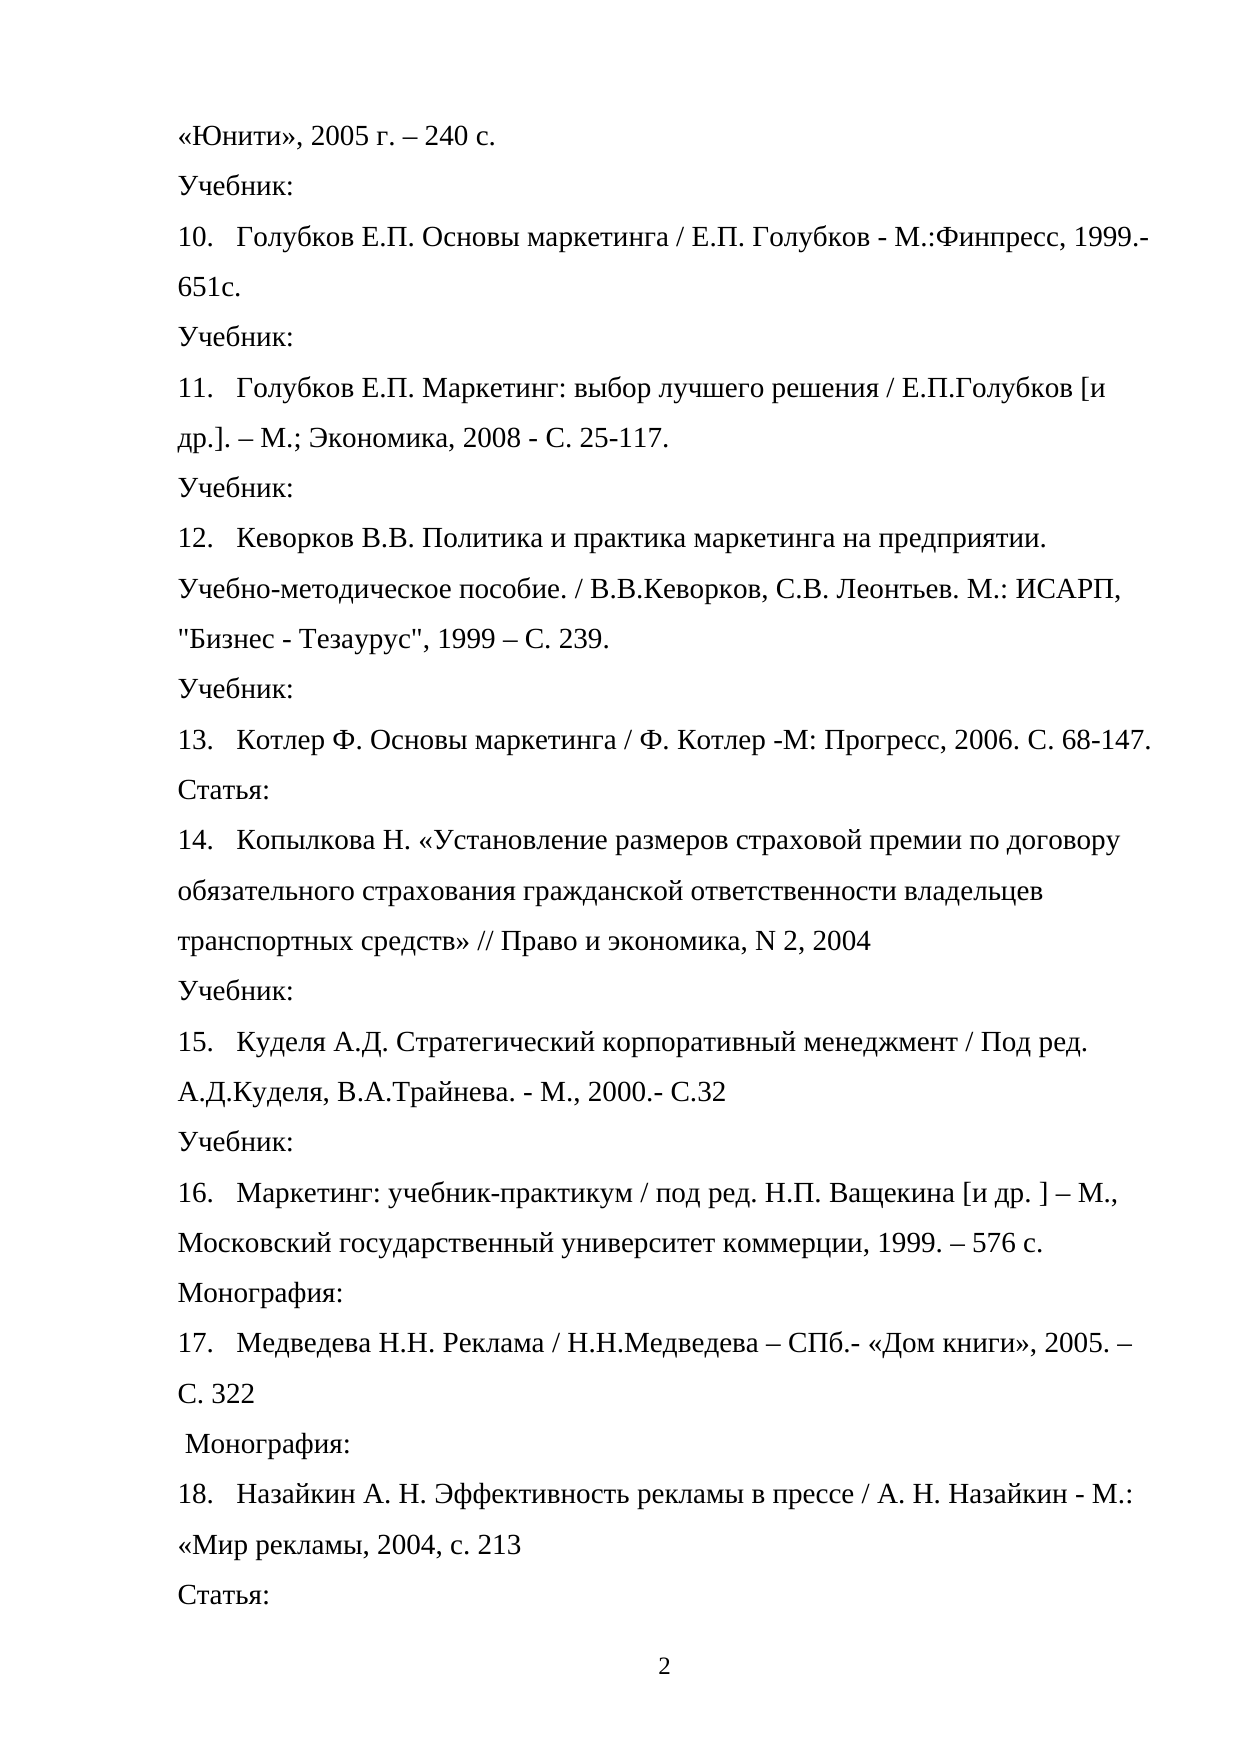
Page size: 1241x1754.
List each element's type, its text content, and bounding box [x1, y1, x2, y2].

text Учебник: [177, 168, 1152, 202]
text Учебник: [177, 973, 1152, 1007]
text Монография: [177, 1426, 1152, 1460]
list Маркетинг: учебник-практикум / под ред. Н.П. Ващекина [и др. ] – М., Московский государственный университет коммерции, 1999. – 576 с. [177, 1175, 1152, 1258]
list Куделя А.Д. Стратегический корпоративный менеджмент / Под ред. А.Д.Куделя, В.А.Трайнева. - М., 2000.- С.32 [177, 1024, 1152, 1108]
list Кеворков В.В. Политика и практика маркетинга на предприятии. Учебно-методическое пособие. / В.В.Кеворков, С.В. Леонтьев. М.: ИСАРП, "Бизнес - Тезаурус", 1999 – С. 239. [177, 521, 1152, 655]
list Назайкин А. Н. Эффективность рекламы в прессе / А. Н. Назайкин - М.: «Мир рекламы, 2004, с. 213 [177, 1477, 1152, 1560]
list Копылкова Н. «Установление размеров страховой премии по договору обязательного страхования гражданской ответственности владельцев транспортных средств» // Право и экономика, N 2, 2004 [177, 822, 1152, 957]
list Голубков Е.П. Маркетинг: выбор лучшего решения / Е.П.Голубков [и др.]. – М.; Экономика, 2008 - с. 25-117. [177, 370, 1152, 453]
text Монография: [177, 1275, 1152, 1309]
text Учебник: [177, 1124, 1152, 1158]
text Учебник: [177, 319, 1152, 353]
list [177, 118, 1152, 152]
list Медведева Н.Н. Реклама / Н.Н.Медведева – СПб.- «Дом книги», 2005. – С. 322 [177, 1326, 1152, 1409]
text Статья: [177, 1577, 1152, 1611]
text Учебник: [177, 672, 1152, 705]
text Статья: [177, 772, 1152, 806]
list Котлер Ф. Основы маркетинга / Ф. Котлер -М: Прогресс, 2006. с. 68-147. [177, 722, 1152, 755]
text Учебник: [177, 470, 1152, 504]
list Голубков Е.П. Основы маркетинга / Е.П. Голубков - М.:Финпресс, 1999.-651с. [177, 219, 1152, 303]
